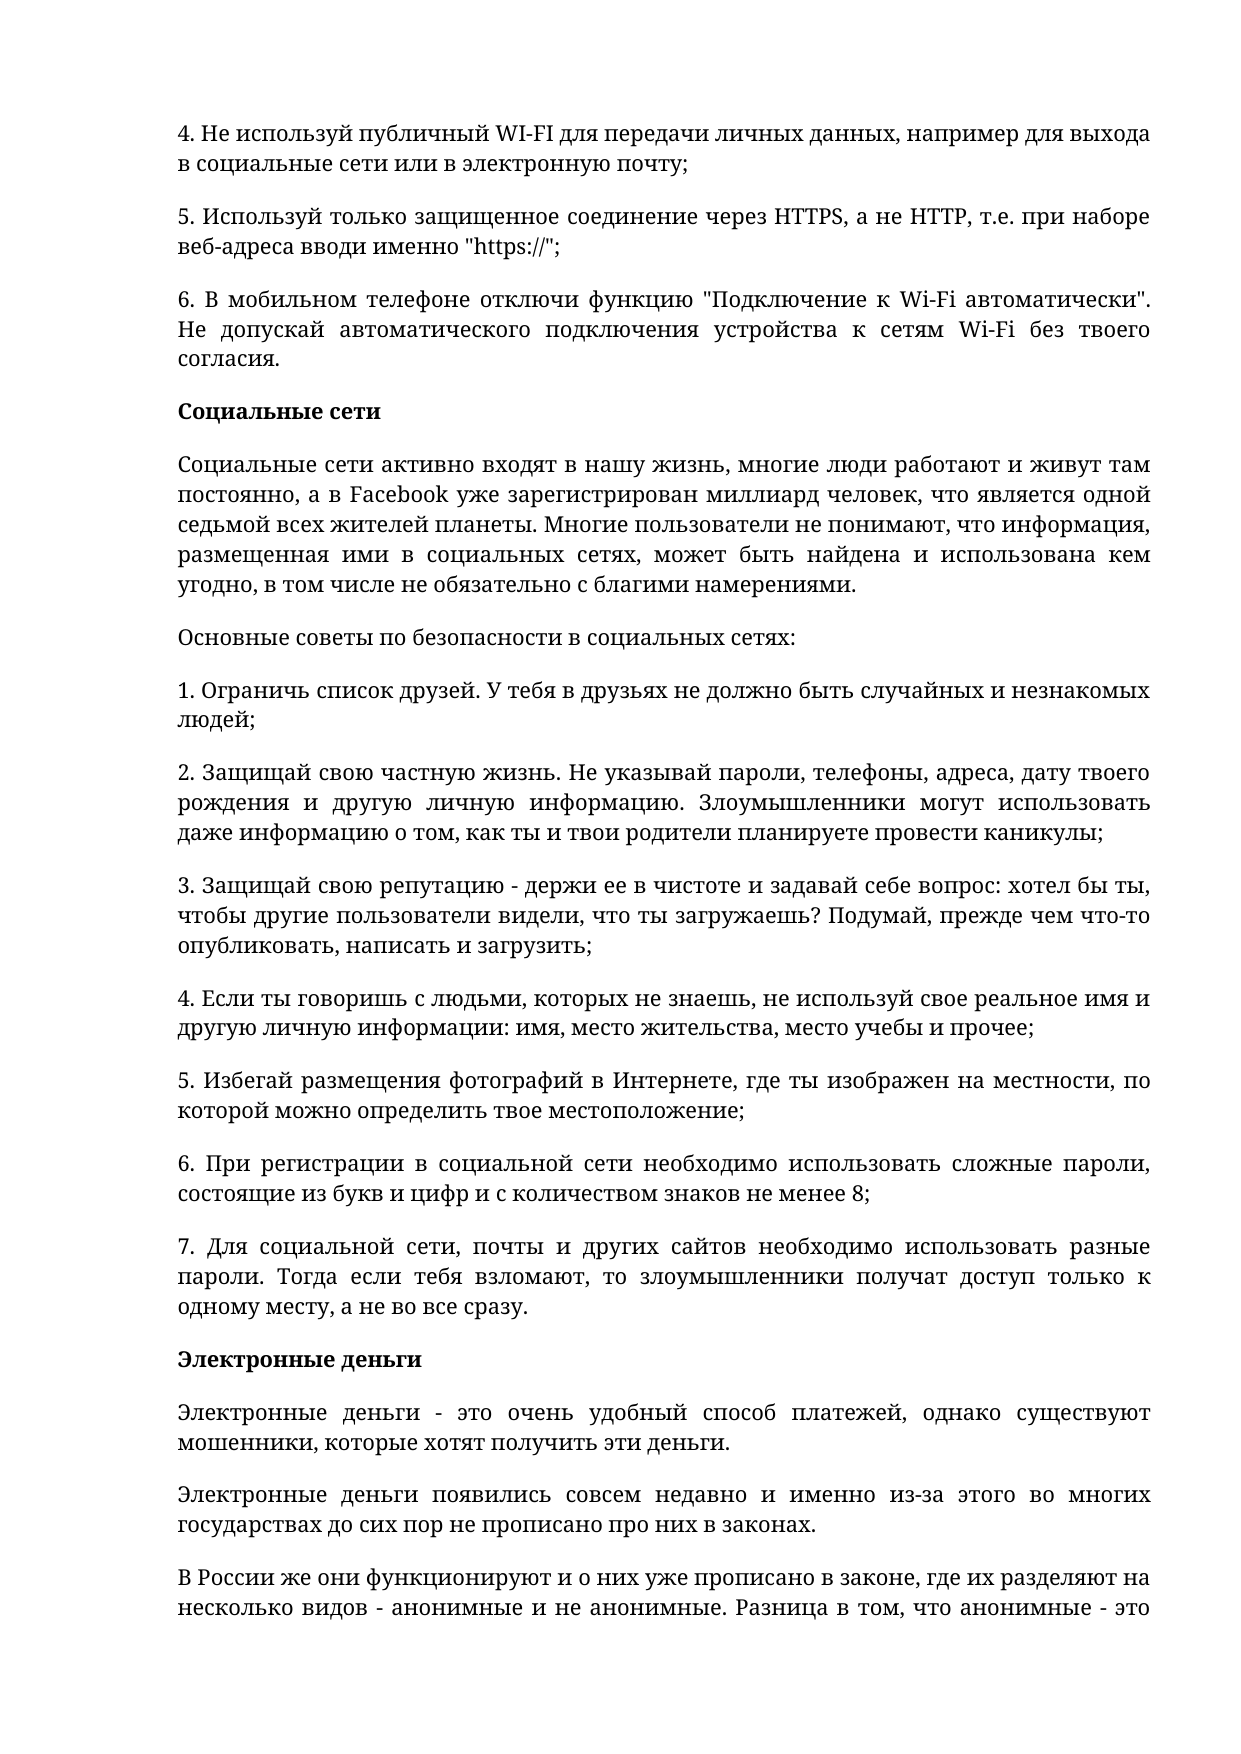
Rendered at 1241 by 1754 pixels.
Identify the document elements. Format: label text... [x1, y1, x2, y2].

text Электронные деньги появились совсем недавно и именно из-за этого во многих государствах до сих пор не прописано про них в законах. [177, 1479, 1152, 1539]
text Социальные сети активно входят в нашу жизнь, многие люди работают и живут там постоянно, а в Facebook уже зарегистрирован миллиард человек, что является одной седьмой всех жителей планеты. Многие пользователи не понимают, что информация, размещенная ими в социальных сетях, может быть найдена и использована кем угодно, в том числе не обязательно с благими намерениями. [177, 449, 1152, 598]
text Основные советы по безопасности в социальных сетях: [177, 622, 1152, 651]
text 4. Не используй публичный WI-FI для передачи личных данных, например для выхода в социальные сети или в электронную почту; [177, 118, 1152, 178]
text 5. Используй только защищенное соединение через HTTPS, а не HTTP, т.е. при наборе веб-адреса вводи именно "https://"; [177, 201, 1152, 261]
text 1. Ограничь список друзей. У тебя в друзьях не должно быть случайных и незнакомых людей; [177, 674, 1152, 734]
text 2. Защищай свою частную жизнь. Не указывай пароли, телефоны, адреса, дату твоего рождения и другую личную информацию. Злоумышленники могут использовать даже информацию о том, как ты и твои родители планируете провести каникулы; [177, 757, 1152, 847]
text 3. Защищай свою репутацию - держи ее в чистоте и задавай себе вопрос: хотел бы ты, чтобы другие пользователи видели, что ты загружаешь? Подумай, прежде чем что-то опубликовать, написать и загрузить; [177, 870, 1152, 959]
text 7. Для социальной сети, почты и других сайтов необходимо использовать разные пароли. Тогда если тебя взломают, то злоумышленники получат доступ только к одному месту, а не во все сразу. [177, 1231, 1152, 1320]
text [177, 1562, 1152, 1622]
text Электронные деньги - это очень удобный способ платежей, однако существуют мошенники, которые хотят получить эти деньги. [177, 1397, 1152, 1456]
text 4. Если ты говоришь с людьми, которых не знаешь, не используй свое реальное имя и другую личную информации: имя, место жительства, место учебы и прочее; [177, 983, 1152, 1042]
text Электронные деньги [177, 1344, 1152, 1373]
text Социальные сети [177, 396, 1152, 426]
text 6. В мобильном телефоне отключи функцию "Подключение к Wi-Fi автоматически". Не допускай автоматического подключения устройства к сетям Wi-Fi без твоего согласия. [177, 284, 1152, 373]
text 5. Избегай размещения фотографий в Интернете, где ты изображен на местности, по которой можно определить твое местоположение; [177, 1065, 1152, 1125]
text 6. При регистрации в социальной сети необходимо использовать сложные пароли, состоящие из букв и цифр и с количеством знаков не менее 8; [177, 1148, 1152, 1208]
